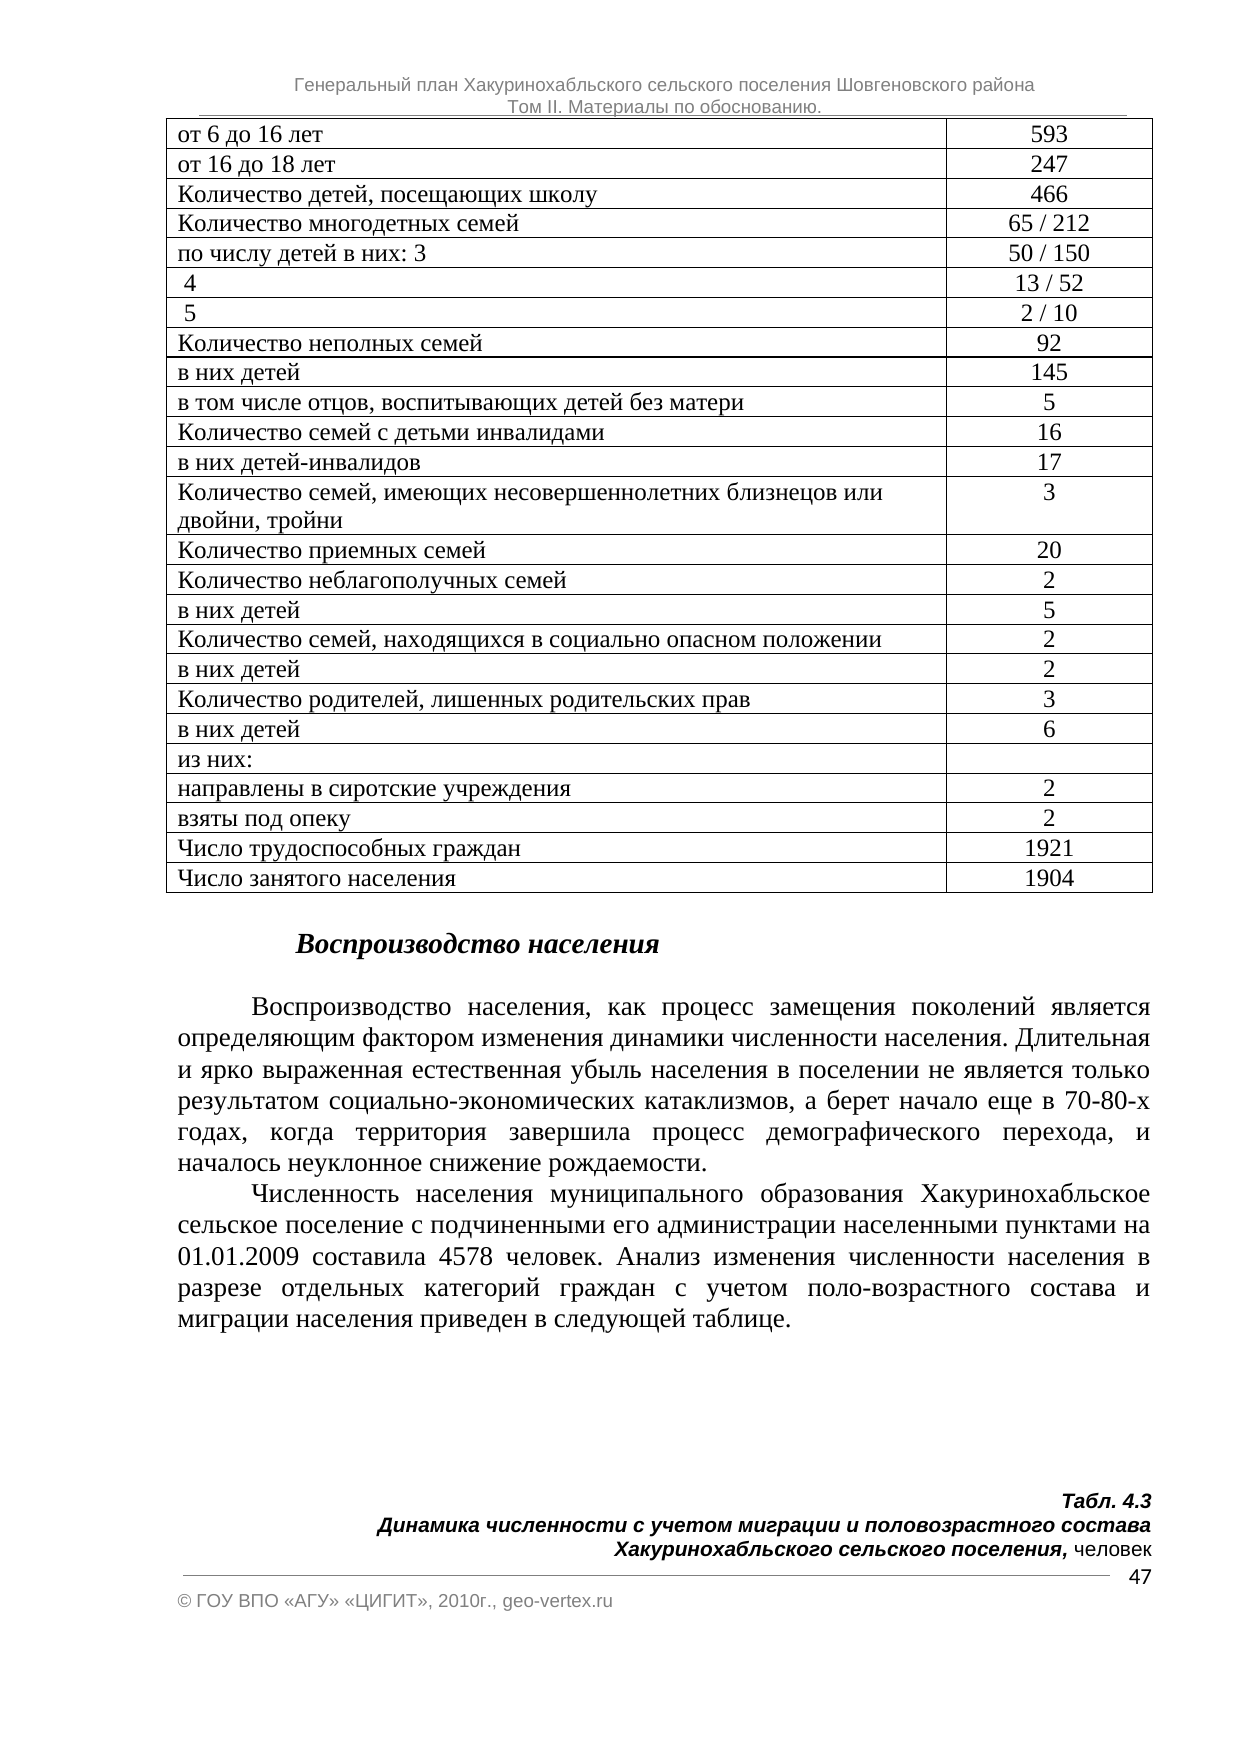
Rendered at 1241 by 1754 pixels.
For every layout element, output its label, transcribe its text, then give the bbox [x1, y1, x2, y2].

table_cell 247 [947, 149, 1152, 178]
table_cell 92 [947, 328, 1152, 356]
table_cell Количество многодетных семей [167, 209, 946, 237]
subtitle Воспроизводство населения [177, 926, 1152, 959]
table_cell в том числе отцов, воспитывающих детей без матери [167, 387, 946, 416]
table_cell Количество приемных семей [167, 535, 946, 564]
table_cell по числу детей в них: 3 [167, 238, 946, 267]
table_cell от 16 до 18 лет [167, 149, 946, 178]
table_cell 65 / 212 [947, 209, 1152, 237]
table_cell 2 [947, 774, 1152, 802]
table_cell 1921 [947, 833, 1152, 862]
table_cell из них: [167, 744, 946, 772]
table_cell в них детей [167, 358, 946, 386]
table_cell взяты под опеку [167, 803, 946, 832]
table_cell 5 [947, 387, 1152, 416]
table_cell Число трудоспособных граждан [167, 833, 946, 862]
table_cell 2 [947, 803, 1152, 832]
table_cell 5 [947, 595, 1152, 623]
text Численность населения муниципального образования Хакуринохабльское сельское поселение с подчиненными его администрации населенными пунктами на 01.01.2009 составила 4578 человек. Анализ изменения численности населения в разрезе отдельных категорий граждан с учетом поло-возрастного состава и миграции населения приведен в следующей таблице. [177, 1177, 1152, 1333]
text Табл. 4.3 [207, 1489, 1152, 1513]
table_cell 466 [947, 179, 1152, 207]
table_cell Количество детей, посещающих школу [167, 179, 946, 207]
table_cell Количество семей, имеющих несовершеннолетних близнецов или двойни, тройни [167, 477, 946, 534]
table_cell в них детей [167, 654, 946, 683]
table_cell 145 [947, 358, 1152, 386]
table_cell 16 [947, 417, 1152, 446]
table_cell Количество неполных семей [167, 328, 946, 356]
table_cell Количество родителей, лишенных родительских прав [167, 684, 946, 713]
table_cell 3 [947, 477, 1152, 534]
text Динамика численности с учетом миграции и половозрастного состава Хакуринохабльского сельского поселения, человек [207, 1513, 1152, 1561]
table_cell 13 / 52 [947, 268, 1152, 297]
table_cell 50 / 150 [947, 238, 1152, 267]
table_cell 2 [947, 625, 1152, 653]
table_cell 1904 [947, 863, 1152, 892]
text Воспроизводство населения, как процесс замещения поколений является определяющим фактором изменения динамики численности населения. Длительная и ярко выраженная естественная убыль населения в поселении не является только результатом социально-экономических катаклизмов, а берет начало еще в 70-80-х годах, когда территория завершила процесс демографического перехода, и началось неуклонное снижение рождаемости. [177, 990, 1152, 1177]
table_cell 3 [947, 684, 1152, 713]
table_cell 6 [947, 714, 1152, 743]
table_cell в них детей [167, 714, 946, 743]
table_cell в них детей [167, 595, 946, 623]
table_cell в них детей-инвалидов [167, 447, 946, 476]
table_cell Число занятого населения [167, 863, 946, 892]
table_cell [947, 744, 1152, 772]
table_cell 17 [947, 447, 1152, 476]
table_cell 4 [167, 268, 946, 297]
table_cell 2 [947, 565, 1152, 594]
table_cell 2 / 10 [947, 298, 1152, 327]
table_cell 593 [947, 119, 1152, 148]
table_cell от 6 до 16 лет [167, 119, 946, 148]
table_cell Количество семей, находящихся в социально опасном положении [167, 625, 946, 653]
table_cell 5 [167, 298, 946, 327]
table_cell направлены в сиротские учреждения [167, 774, 946, 802]
table_cell 20 [947, 535, 1152, 564]
table_cell 2 [947, 654, 1152, 683]
table_cell Количество семей с детьми инвалидами [167, 417, 946, 446]
table_cell Количество неблагополучных семей [167, 565, 946, 594]
